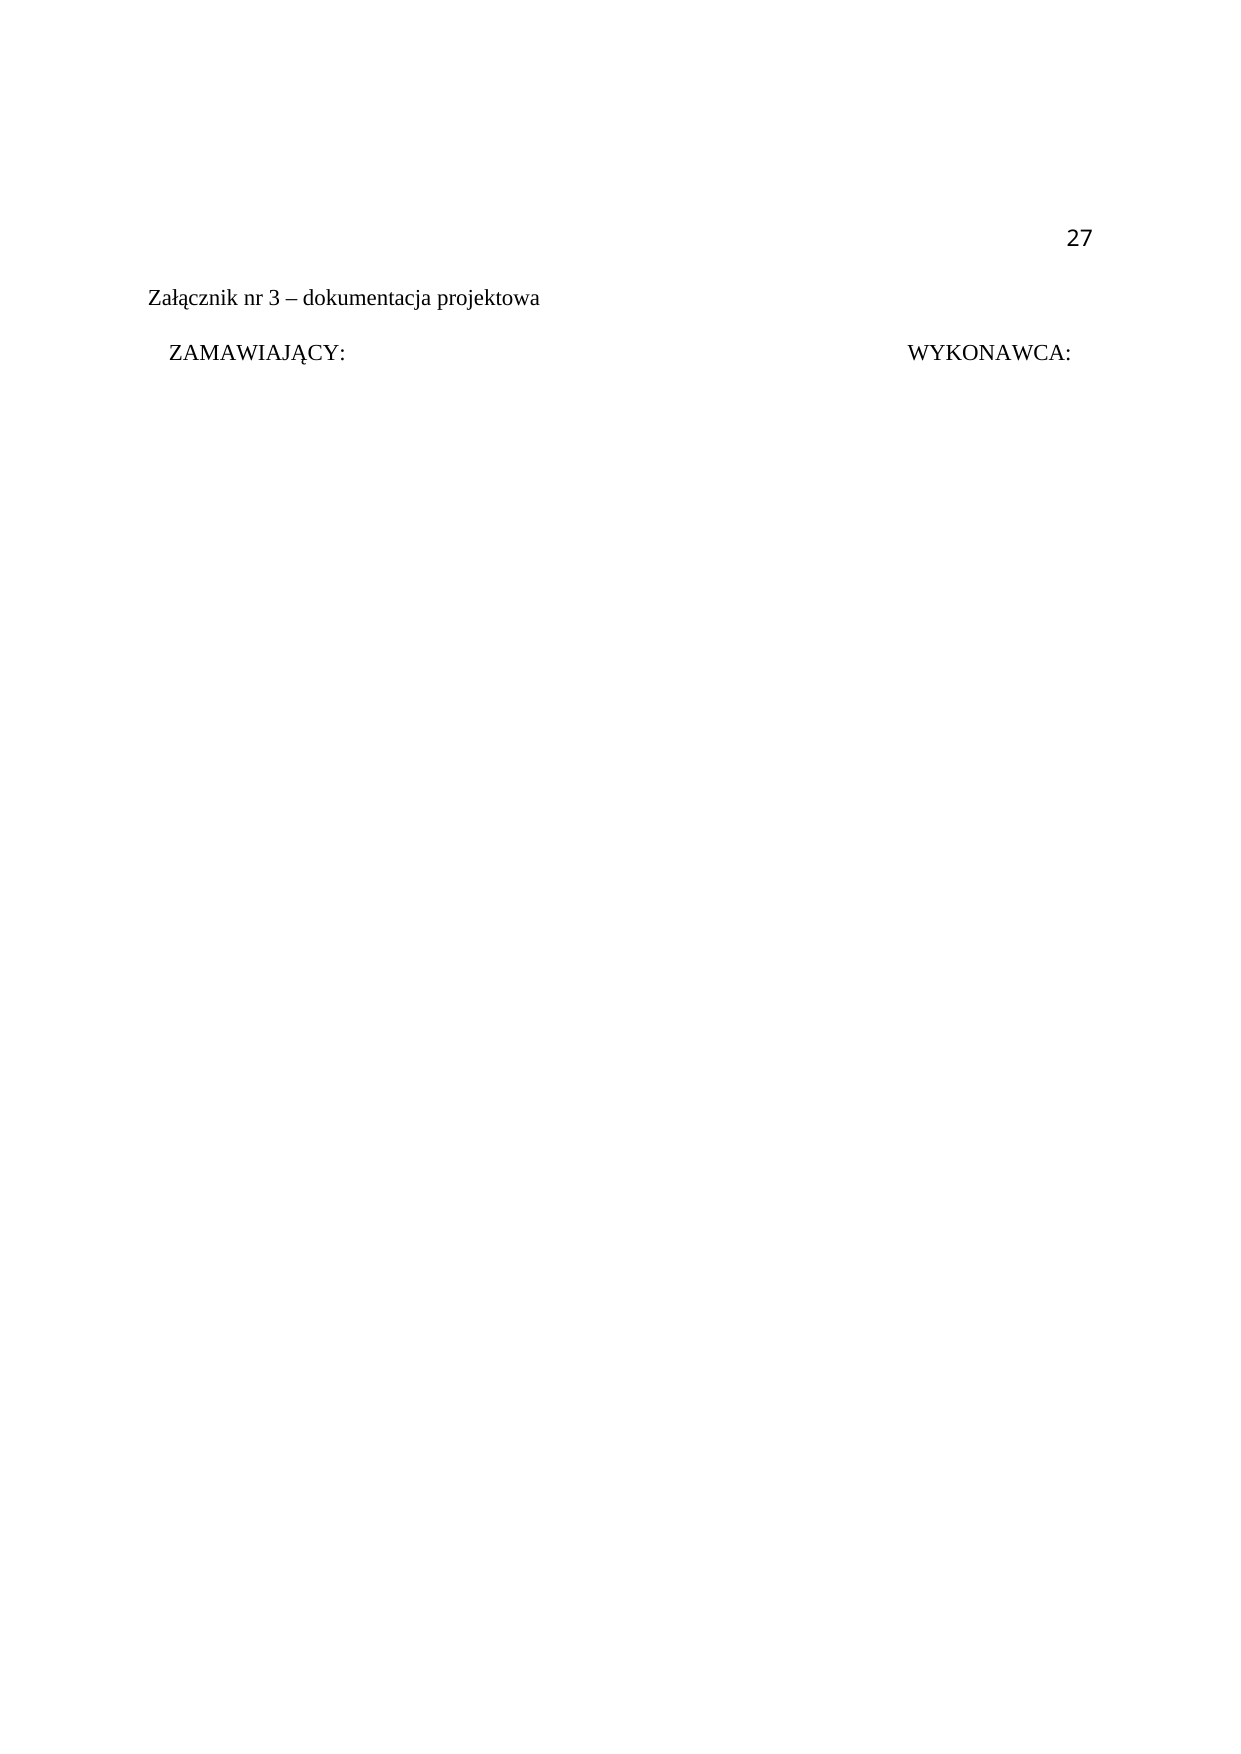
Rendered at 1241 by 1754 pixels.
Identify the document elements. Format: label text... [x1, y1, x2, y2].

text ZAMAWIAJĄCY: WYKONAWCA: [148, 339, 1092, 366]
text Załącznik nr 3 – dokumentacja projektowa [148, 284, 1092, 310]
